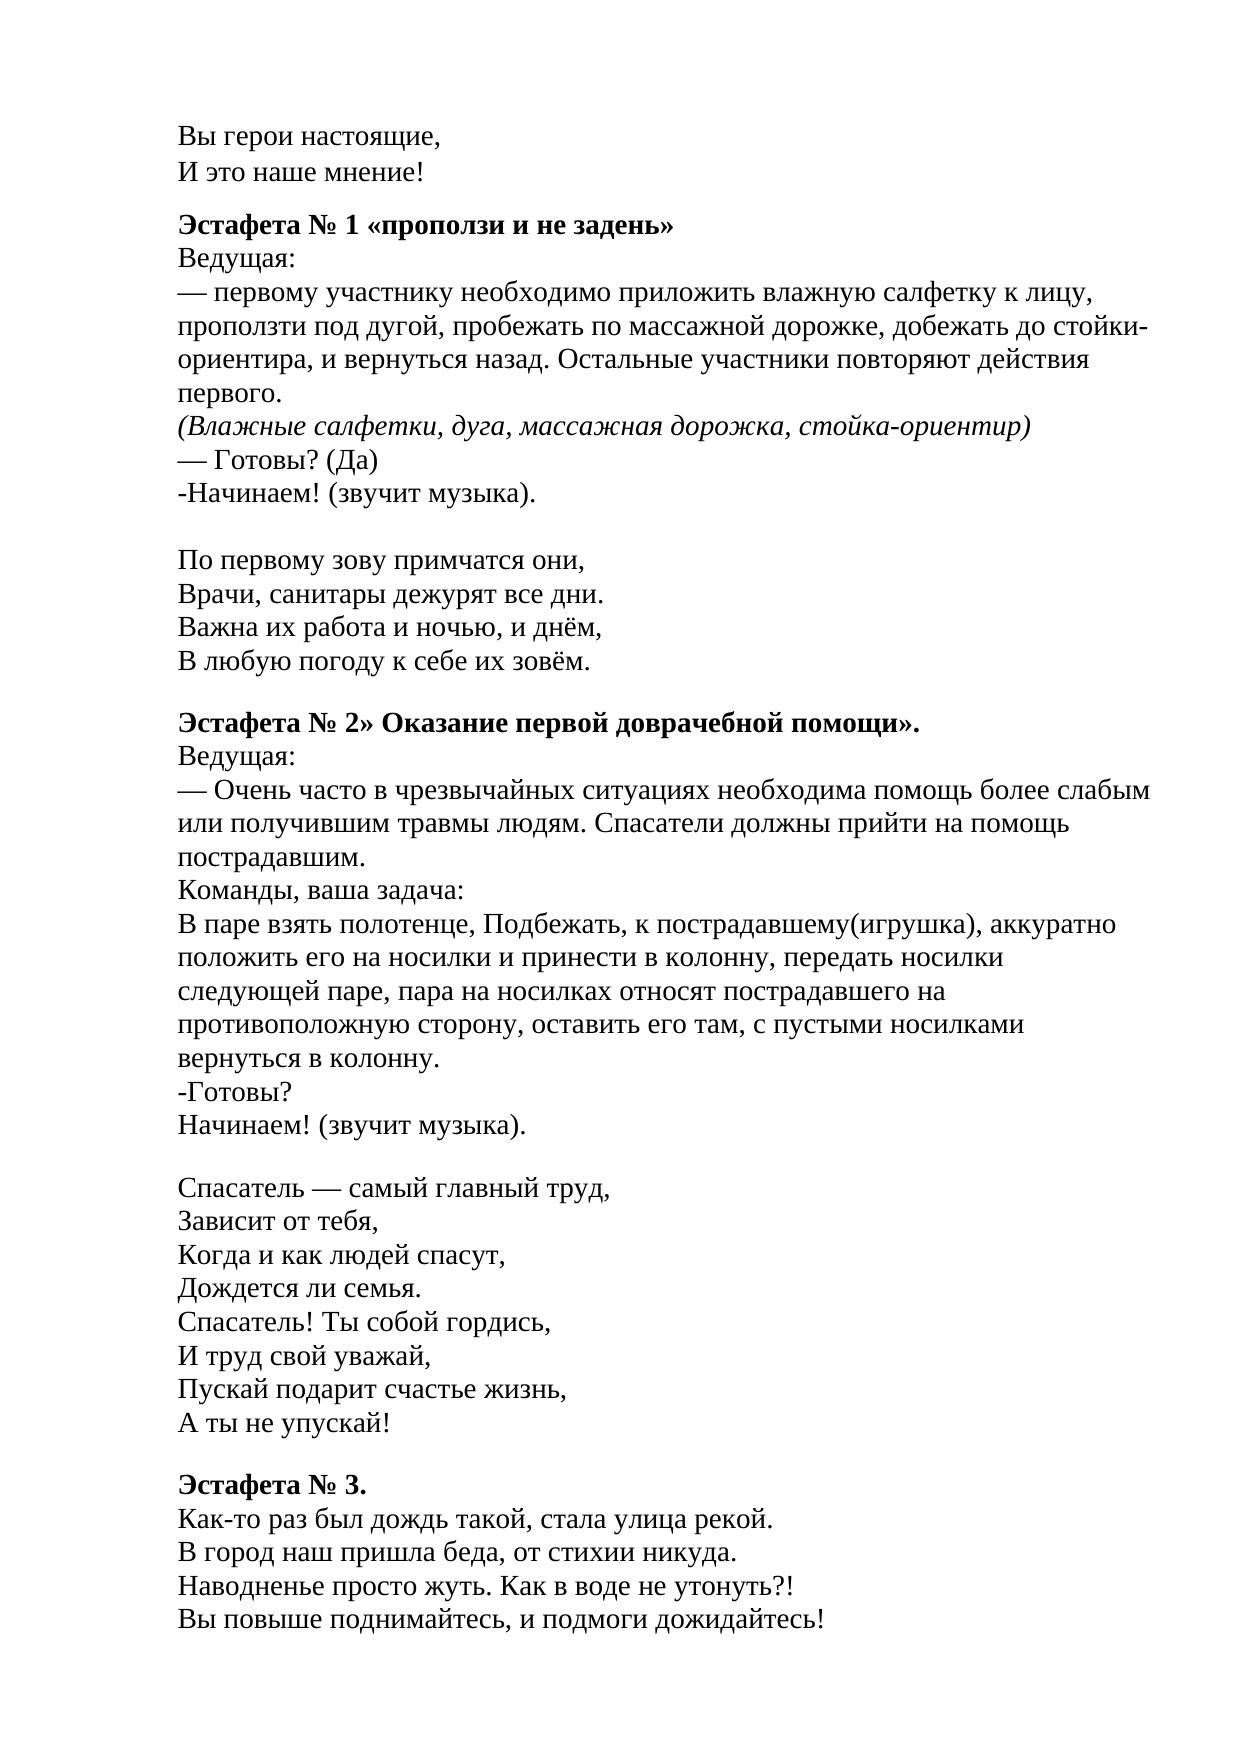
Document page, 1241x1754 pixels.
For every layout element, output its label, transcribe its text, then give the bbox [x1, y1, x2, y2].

text Команды, ваша задача: [177, 872, 1152, 906]
text Эстафета № 1 «проползи и не задень» [177, 207, 1152, 241]
text Начинаем! (звучит музыка). [177, 1107, 1152, 1141]
text Как-то раз был дождь такой, стала улица рекой. [177, 1501, 1152, 1534]
text Эстафета № 2» Оказание первой доврачебной помощи». [177, 705, 1152, 738]
text В город наш пришла беда, от стихии никуда. [177, 1534, 1152, 1568]
text В паре взять полотенце, Подбежать, к пострадавшему(игрушка), аккуратно положить его на носилки и принести в колонну, передать носилки следующей паре, пара на носилках относят пострадавшего на противоположную сторону, оставить его там, с пустыми носилками вернуться в колонну. [177, 906, 1152, 1074]
text По первому зову примчатся они, [177, 542, 1152, 576]
text В любую погоду к себе их зовём. [177, 643, 1152, 705]
text Эстафета № 3. [177, 1467, 1152, 1501]
text — Готовы? (Да) [177, 442, 1152, 475]
text Наводненье просто жуть. Как в воде не утонуть?! [177, 1568, 1152, 1602]
text (Влажные салфетки, дуга, массажная дорожка, стойка-ориентир) [177, 408, 1152, 442]
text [177, 118, 1152, 188]
text Важна их работа и ночью, и днём, [177, 609, 1152, 643]
text Спасатель — самый главный труд, Зависит от тебя, Когда и как людей спасут, Дождется ли семья. Спасатель! Ты собой гордись, И труд свой уважай, Пускай подарит счастье жизнь, А ты не упускай! [177, 1170, 1152, 1438]
text — первому участнику необходимо приложить влажную салфетку к лицу, проползти под дугой, пробежать по массажной дорожке, добежать до стойки-ориентира, и вернуться назад. Остальные участники повторяют действия первого. [177, 274, 1152, 408]
text — Очень часто в чрезвычайных ситуациях необходима помощь более слабым или получившим травмы людям. Спасатели должны прийти на помощь пострадавшим. [177, 772, 1152, 872]
text -Начинаем! (звучит музыка). [177, 475, 1152, 509]
text Ведущая: [177, 241, 1152, 274]
text -Готовы? [177, 1074, 1152, 1107]
text Врачи, санитары дежурят все дни. [177, 576, 1152, 609]
text Вы повыше поднимайтесь, и подмоги дожидайтесь! [177, 1602, 1152, 1635]
text Ведущая: [177, 738, 1152, 772]
